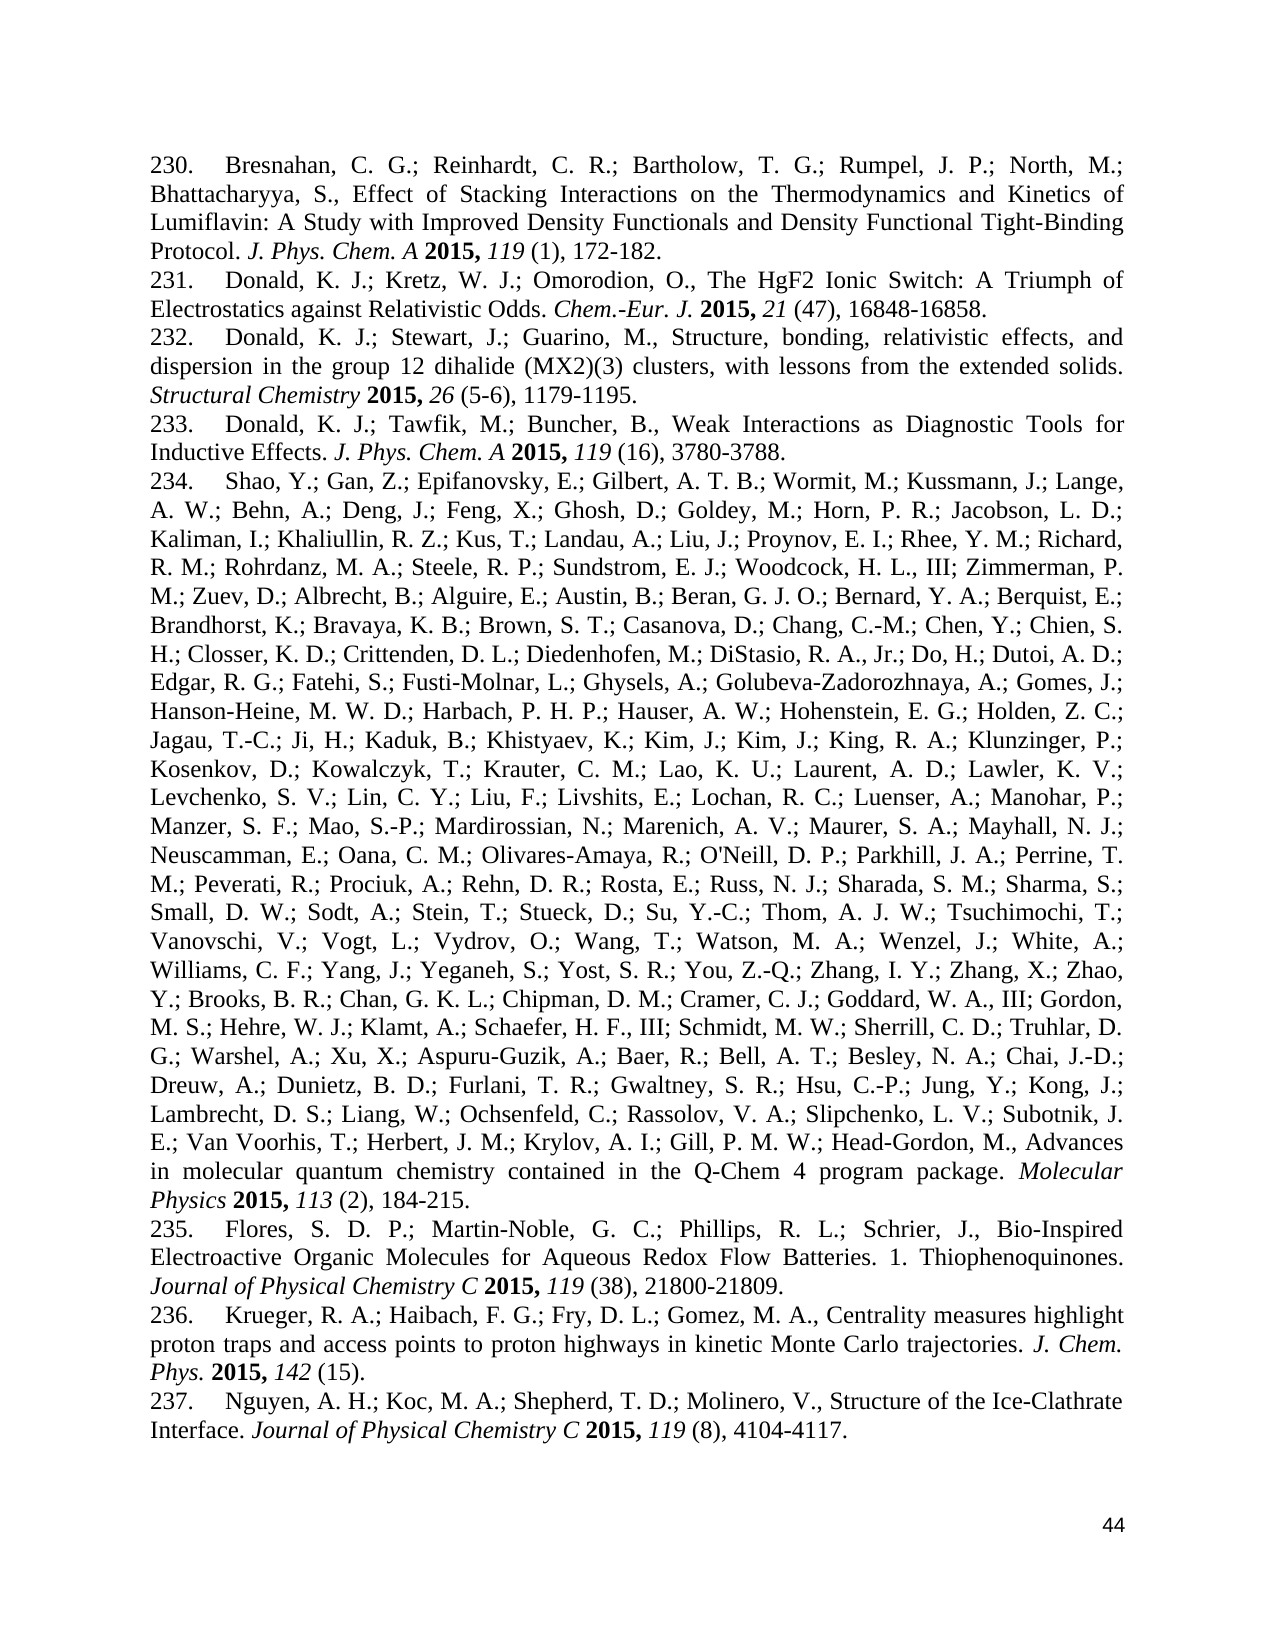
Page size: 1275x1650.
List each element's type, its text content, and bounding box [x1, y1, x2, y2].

text 237. Nguyen, A. H.; Koc, M. A.; Shepherd, T. D.; Molinero, V., Structure of the Ice-Clathrate Interface. Journal of Physical Chemistry C 2015, 119 (8), 4104-4117. [150, 1386, 1125, 1444]
text 233. Donald, K. J.; Tawfik, M.; Buncher, B., Weak Interactions as Diagnostic Tools for Inductive Effects. J. Phys. Chem. A 2015, 119 (16), 3780-3788. [150, 409, 1125, 466]
text 231. Donald, K. J.; Kretz, W. J.; Omorodion, O., The HgF2 Ionic Switch: A Triumph of Electrostatics against Relativistic Odds. Chem.-Eur. J. 2015, 21 (47), 16848-16858. [150, 265, 1125, 322]
text 235. Flores, S. D. P.; Martin-Noble, G. C.; Phillips, R. L.; Schrier, J., Bio-Inspired Electroactive Organic Molecules for Aqueous Redox Flow Batteries. 1. Thiophenoquinones. Journal of Physical Chemistry C 2015, 119 (38), 21800-21809. [150, 1214, 1125, 1300]
text 234. Shao, Y.; Gan, Z.; Epifanovsky, E.; Gilbert, A. T. B.; Wormit, M.; Kussmann, J.; Lange, A. W.; Behn, A.; Deng, J.; Feng, X.; Ghosh, D.; Goldey, M.; Horn, P. R.; Jacobson, L. D.; Kaliman, I.; Khaliullin, R. Z.; Kus, T.; Landau, A.; Liu, J.; Proynov, E. I.; Rhee, Y. M.; Richard, R. M.; Rohrdanz, M. A.; Steele, R. P.; Sundstrom, E. J.; Woodcock, H. L., III; Zimmerman, P. M.; Zuev, D.; Albrecht, B.; Alguire, E.; Austin, B.; Beran, G. J. O.; Bernard, Y. A.; Berquist, E.; Brandhorst, K.; Bravaya, K. B.; Brown, S. T.; Casanova, D.; Chang, C.-M.; Chen, Y.; Chien, S. H.; Closser, K. D.; Crittenden, D. L.; Diedenhofen, M.; DiStasio, R. A., Jr.; Do, H.; Dutoi, A. D.; Edgar, R. G.; Fatehi, S.; Fusti-Molnar, L.; Ghysels, A.; Golubeva-Zadorozhnaya, A.; Gomes, J.; Hanson-Heine, M. W. D.; Harbach, P. H. P.; Hauser, A. W.; Hohenstein, E. G.; Holden, Z. C.; Jagau, T.-C.; Ji, H.; Kaduk, B.; Khistyaev, K.; Kim, J.; Kim, J.; King, R. A.; Klunzinger, P.; Kosenkov, D.; Kowalczyk, T.; Krauter, C. M.; Lao, K. U.; Laurent, A. D.; Lawler, K. V.; Levchenko, S. V.; Lin, C. Y.; Liu, F.; Livshits, E.; Lochan, R. C.; Luenser, A.; Manohar, P.; Manzer, S. F.; Mao, S.-P.; Mardirossian, N.; Marenich, A. V.; Maurer, S. A.; Mayhall, N. J.; Neuscamman, E.; Oana, C. M.; Olivares-Amaya, R.; O'Neill, D. P.; Parkhill, J. A.; Perrine, T. M.; Peverati, R.; Prociuk, A.; Rehn, D. R.; Rosta, E.; Russ, N. J.; Sharada, S. M.; Sharma, S.; Small, D. W.; Sodt, A.; Stein, T.; Stueck, D.; Su, Y.-C.; Thom, A. J. W.; Tsuchimochi, T.; Vanovschi, V.; Vogt, L.; Vydrov, O.; Wang, T.; Watson, M. A.; Wenzel, J.; White, A.; Williams, C. F.; Yang, J.; Yeganeh, S.; Yost, S. R.; You, Z.-Q.; Zhang, I. Y.; Zhang, X.; Zhao, Y.; Brooks, B. R.; Chan, G. K. L.; Chipman, D. M.; Cramer, C. J.; Goddard, W. A., III; Gordon, M. S.; Hehre, W. J.; Klamt, A.; Schaefer, H. F., III; Schmidt, M. W.; Sherrill, C. D.; Truhlar, D. G.; Warshel, A.; Xu, X.; Aspuru-Guzik, A.; Baer, R.; Bell, A. T.; Besley, N. A.; Chai, J.-D.; Dreuw, A.; Dunietz, B. D.; Furlani, T. R.; Gwaltney, S. R.; Hsu, C.-P.; Jung, Y.; Kong, J.; Lambrecht, D. S.; Liang, W.; Ochsenfeld, C.; Rassolov, V. A.; Slipchenko, L. V.; Subotnik, J. E.; Van Voorhis, T.; Herbert, J. M.; Krylov, A. I.; Gill, P. M. W.; Head-Gordon, M., Advances in molecular quantum chemistry contained in the Q-Chem 4 program package. Molecular Physics 2015, 113 (2), 184-215. [150, 466, 1125, 1214]
text 236. Krueger, R. A.; Haibach, F. G.; Fry, D. L.; Gomez, M. A., Centrality measures highlight proton traps and access points to proton highways in kinetic Monte Carlo trajectories. J. Chem. Phys. 2015, 142 (15). [150, 1300, 1125, 1386]
text 230. Bresnahan, C. G.; Reinhardt, C. R.; Bartholow, T. G.; Rumpel, J. P.; North, M.; Bhattacharyya, S., Effect of Stacking Interactions on the Thermodynamics and Kinetics of Lumiflavin: A Study with Improved Density Functionals and Density Functional Tight-Binding Protocol. J. Phys. Chem. A 2015, 119 (1), 172-182. [150, 150, 1125, 265]
text 232. Donald, K. J.; Stewart, J.; Guarino, M., Structure, bonding, relativistic effects, and dispersion in the group 12 dihalide (MX2)(3) clusters, with lessons from the extended solids. Structural Chemistry 2015, 26 (5-6), 1179-1195. [150, 322, 1125, 409]
